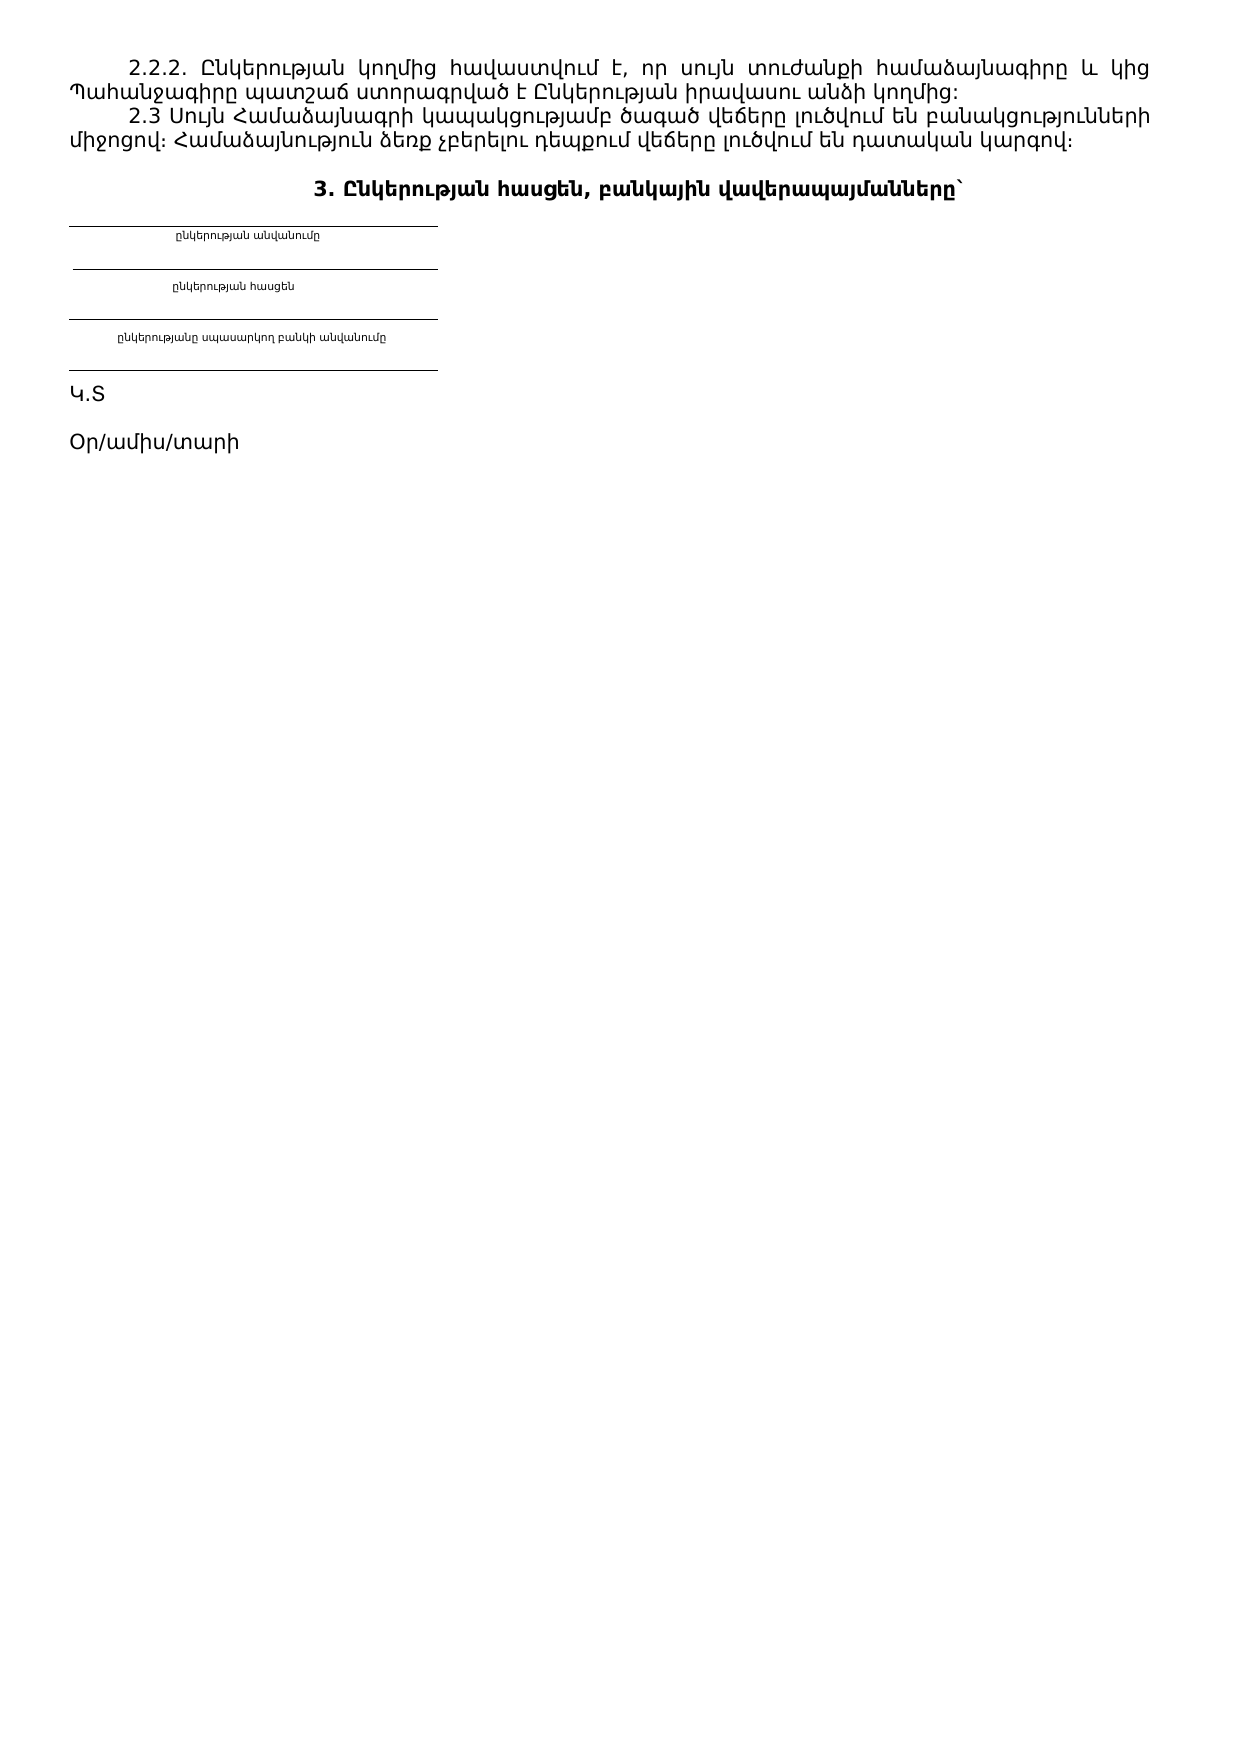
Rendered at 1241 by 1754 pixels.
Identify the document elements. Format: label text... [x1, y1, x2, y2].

text Օր/ամիս/տարի [69, 430, 1152, 454]
text Կ.Տ [69, 382, 1152, 406]
text ընկերության հասցեն [69, 281, 1152, 302]
text ընկերությանը սպասարկող բանկի անվանումը [69, 331, 1152, 353]
text 3. Ընկերության հասցեն, բանկային վավերապայմանները` [69, 177, 1152, 201]
text 2.3 Սույն Համաձայնագրի կապակցությամբ ծագած վեճերը լուծվում են բանակցությունների միջոցով։ Համաձայնություն ձեռք չբերելու դեպքում վեճերը լուծվում են դատական կարգով։ [69, 104, 1152, 153]
text 2.2.2. Ընկերության կողմից հավաստվում է, որ սույն տուժանքի համաձայնագիրը և կից Պահանջագիրը պատշաճ ստորագրված է Ընկերության իրավասու անձի կողմից: [69, 56, 1152, 104]
text ընկերության անվանումը [69, 230, 1152, 252]
